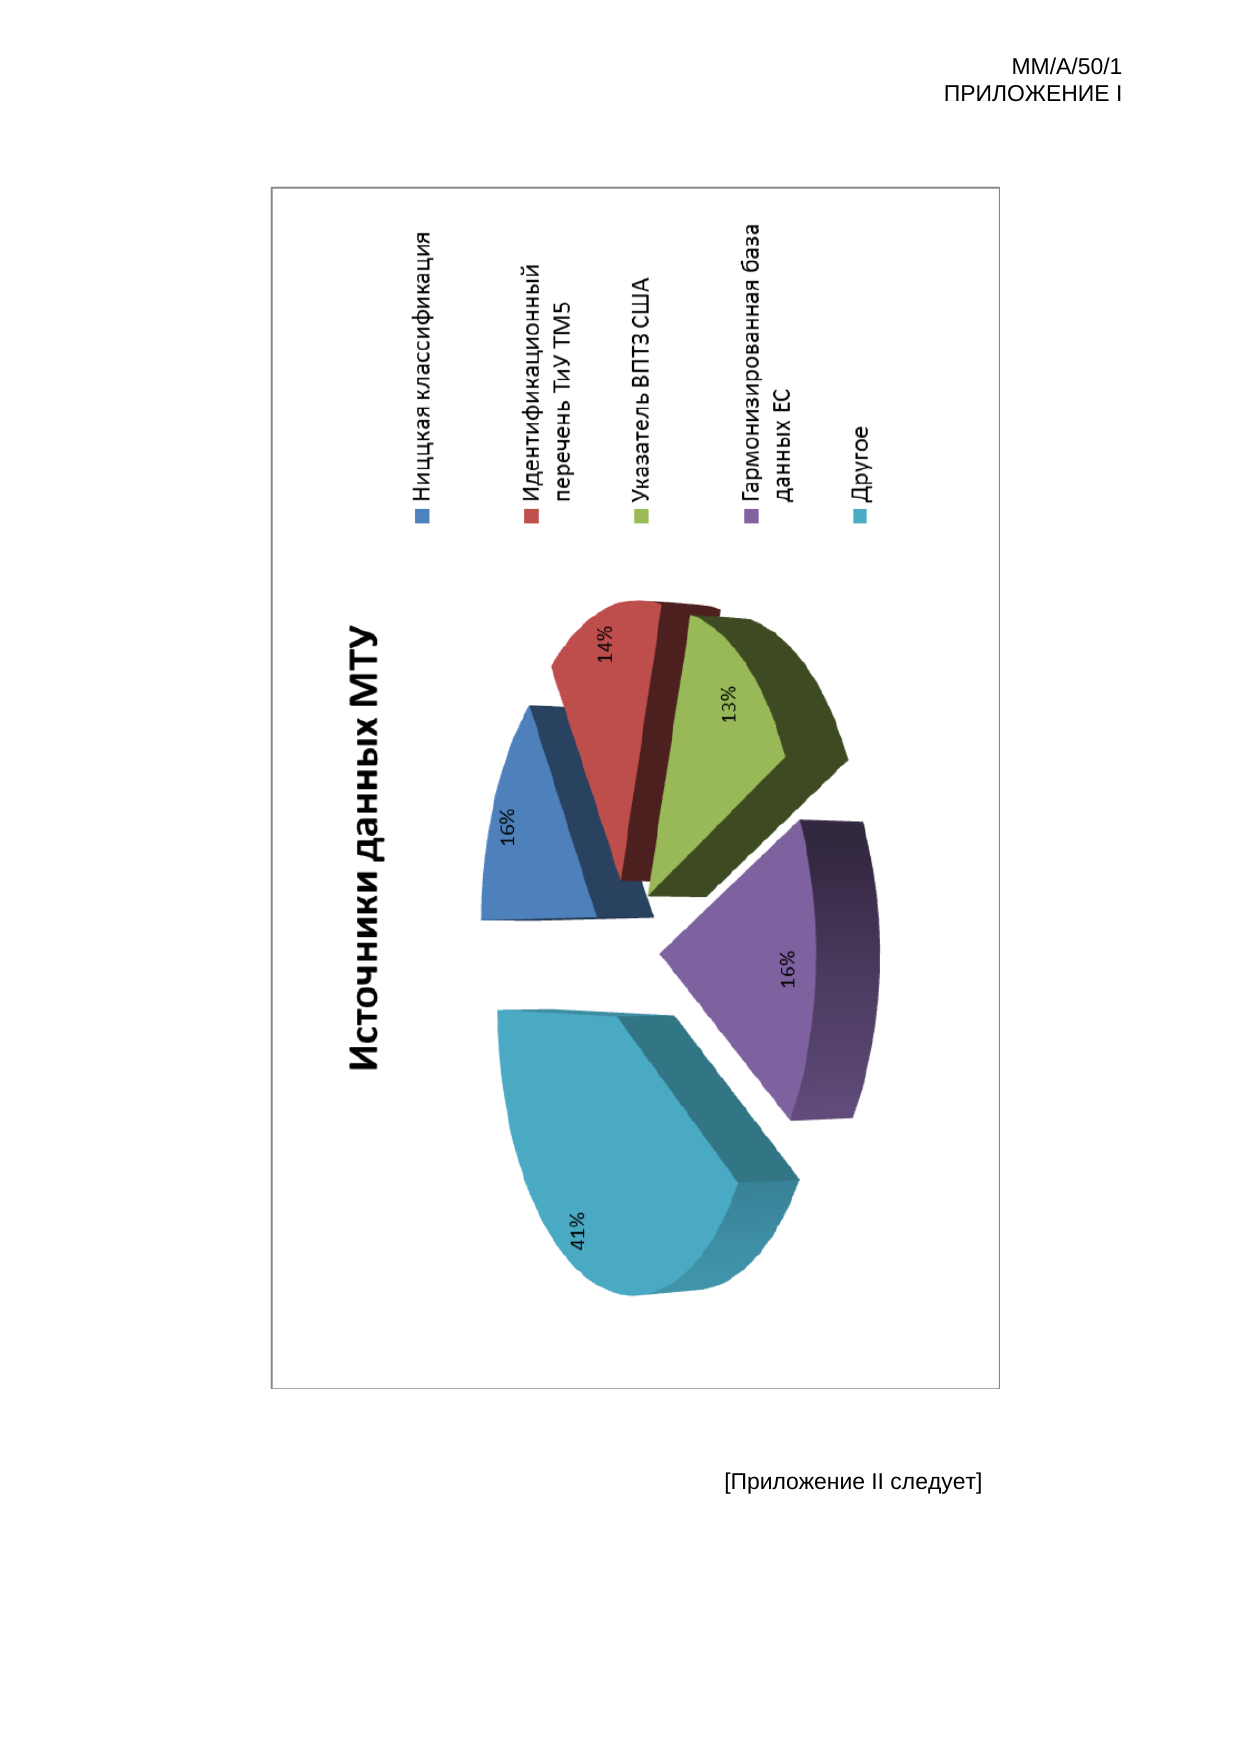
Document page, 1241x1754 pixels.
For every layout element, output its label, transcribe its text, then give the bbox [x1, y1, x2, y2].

picture [271, 188, 999, 1389]
text [Приложение II следует] [724, 1468, 1122, 1494]
